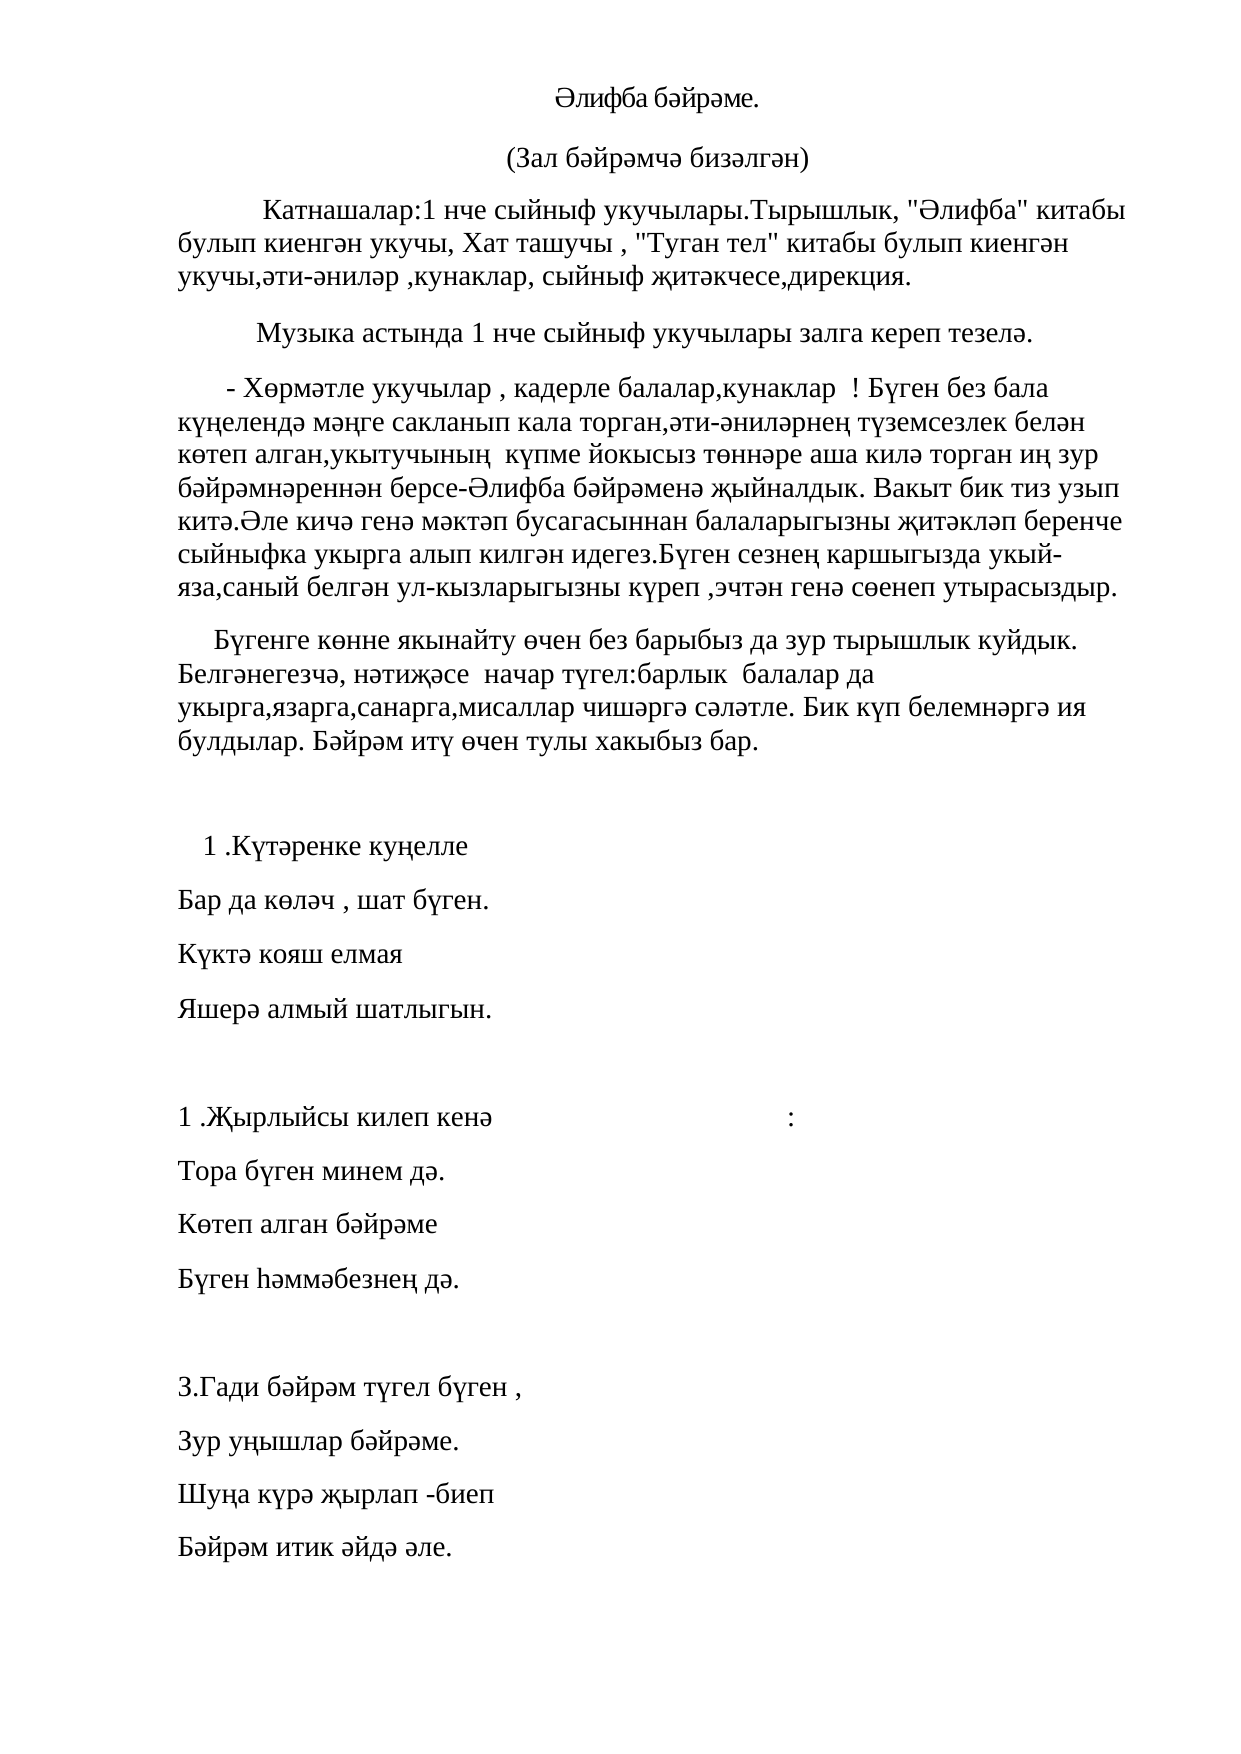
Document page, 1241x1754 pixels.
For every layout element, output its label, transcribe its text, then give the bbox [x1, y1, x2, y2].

text - Хөрмәтле укучылар , кадерле балалар,кунаклар ! Бүген без бала күңелендә мәңге сакланып кала торган,әти-әниләрнең түземсезлек белән көтеп алган,укытучының күпме йокысыз төннәре аша килә торган иң зур бәйрәмнәреннән берсе-Әлифба бәйрәменә җыйналдык. Вакыт бик тиз узып китә.Әле кичә генә мәктәп бусагасыннан балаларыгызны җитәкләп беренче сыйныфка укырга алып килгән идегез.Бүген сезнең каршыгызда укый-яза,саный белгән ул-кызларыгызны күреп ,эчтән генә сөенеп утырасыздыр. [177, 372, 1138, 603]
text Көтеп алган бәйрәме [177, 1191, 1138, 1244]
text Зур уңышлар бәйрәме. [177, 1408, 1138, 1461]
text Яшерә алмый шатлыгын. [177, 976, 1138, 1029]
text 1 .Күтәренке куңелле [202, 813, 1138, 866]
text Катнашалар:1 нче сыйныф укучылары.Тырышлык, "Әлифба" китабы булып киенгән укучы, Хат ташучы , "Туган тел" китабы булып киенгән укучы,әти-әниләр ,кунаклар, сыйныф җитәкчесе,дирекция. [177, 193, 1138, 292]
text Тора бүген минем дә. [177, 1137, 1138, 1191]
text З.Гади бәйрәм түгел бүген , [177, 1354, 1138, 1407]
text Бәйрәм итик әйдә әле. [177, 1514, 490, 1567]
text Музыка астында 1 нче сыйныф укучылары залга кереп тезелә. [256, 316, 1138, 349]
text Бүгенге көнне якынайту өчен без барыбыз да зур тырышлык куйдык. Белгәнегезчә, нәтиҗәсе начар түгел:барлык балалар да укырга,язарга,санарга,мисаллар чишәргә сәләтле. Бик күп белемнәргә ия булдылар. Бәйрәм итү өчен тулы хакыбыз бар. [177, 623, 1138, 757]
text Әлифба бәйрәме. [177, 80, 1138, 114]
text 1 .Җырлыйсы килеп кенә : [177, 1084, 1138, 1137]
text Шуңа күрә җырлап -биеп [177, 1461, 1138, 1514]
text Бар да көләч , шат бүген. [177, 866, 1138, 920]
text Күктә кояш елмая [177, 921, 1138, 974]
text (Зал бәйрәмчә бизәлгән) [177, 140, 1138, 174]
text Бүген һәммәбезнең дә. [177, 1246, 1138, 1299]
